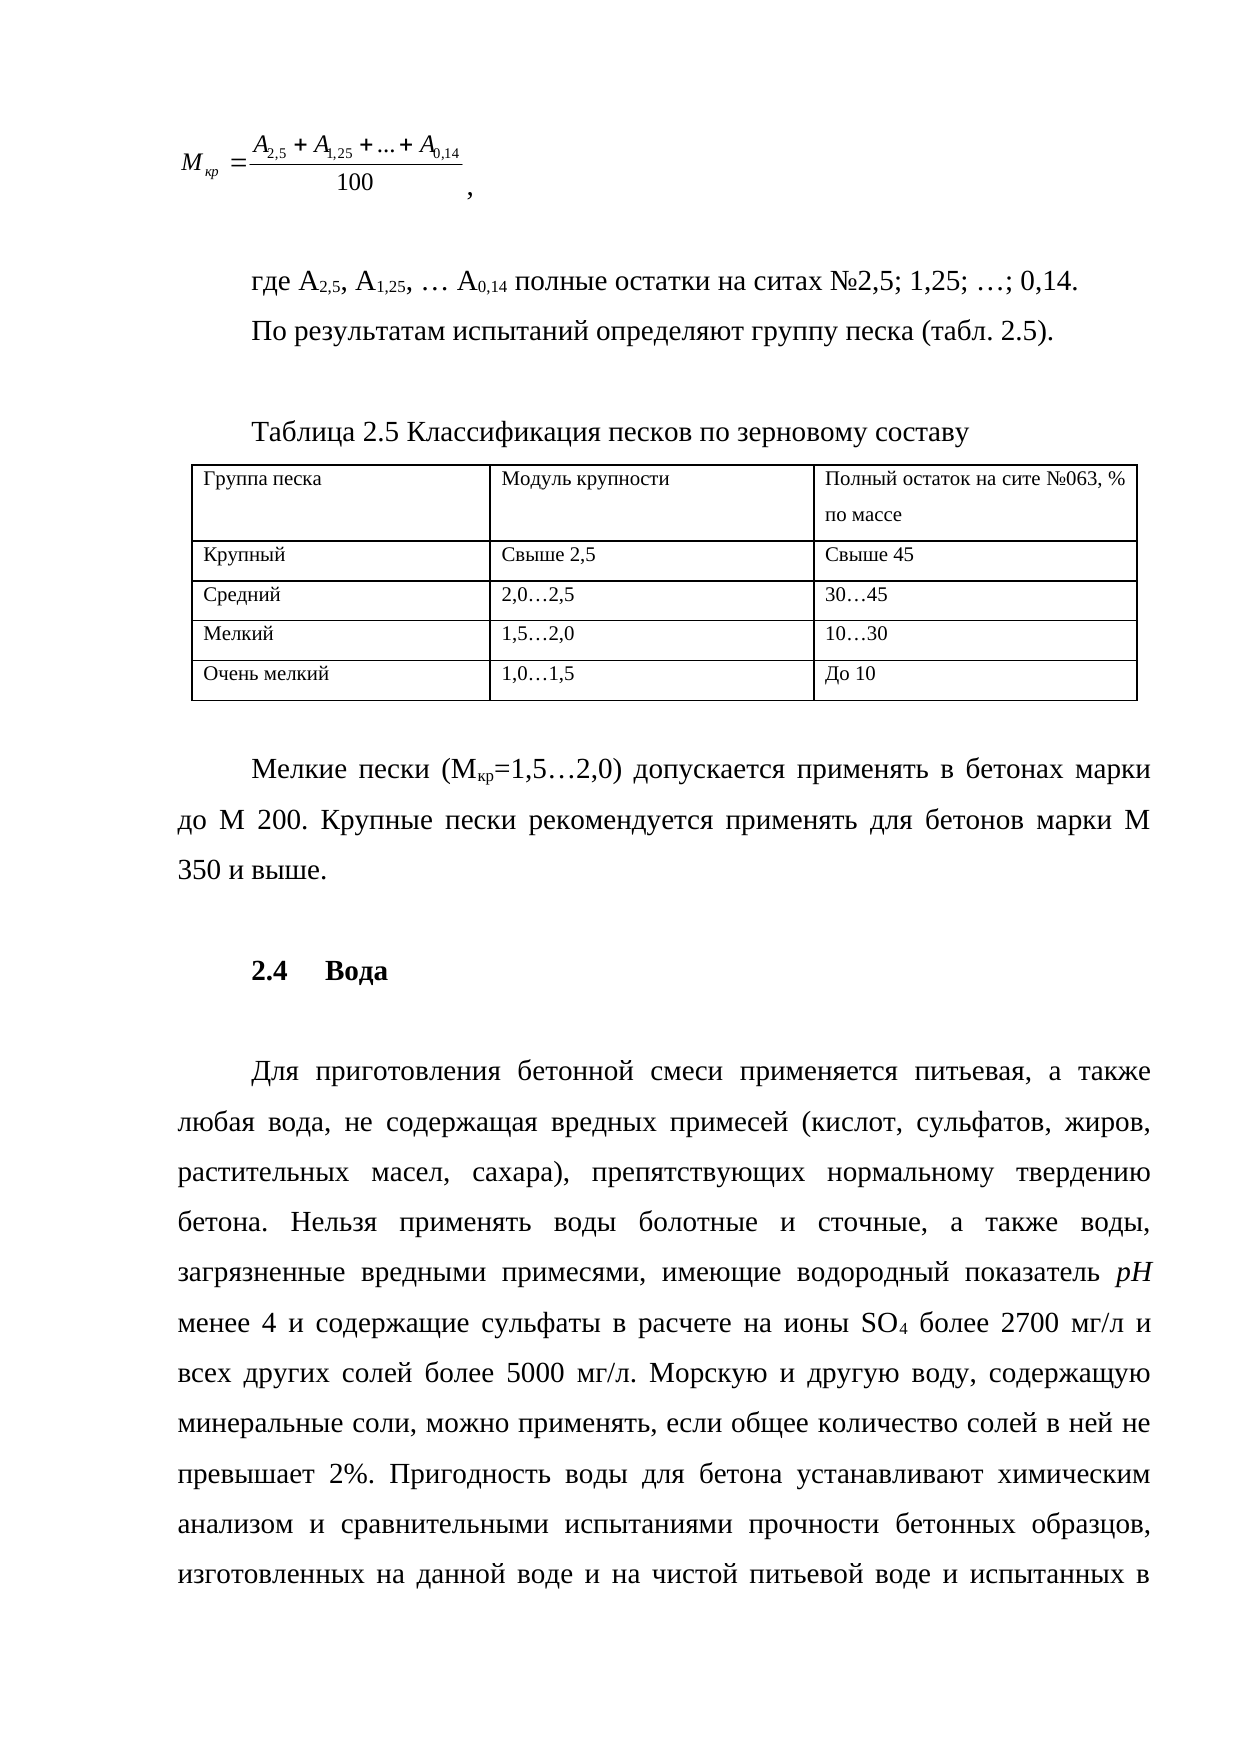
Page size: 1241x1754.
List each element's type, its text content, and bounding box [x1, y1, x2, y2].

text где А2,5, А1,25, … А0,14 полные остатки на ситах №2,5; 1,25; …; 0,14. [177, 263, 1152, 296]
text Таблица 2.5 Классификация песков по зерновому составу [177, 414, 1152, 447]
table_header Модуль крупности [491, 466, 813, 540]
table_cell Средний [193, 582, 489, 620]
table_cell Свыше 2,5 [491, 542, 813, 580]
text Мелкие пески (Мкр=1,5…2,0) допускается применять в бетонах марки до М 200. Крупные пески рекомендуется применять для бетонов марки М 350 и выше. [177, 751, 1152, 886]
table_cell Свыше 45 [815, 542, 1136, 580]
table_header Полный остаток на сите №063, % по массе [815, 466, 1136, 540]
table_cell 10…30 [815, 621, 1136, 660]
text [177, 1053, 1152, 1590]
subtitle Вода [177, 953, 1152, 986]
table_cell 2,0…2,5 [491, 582, 813, 620]
table_cell Крупный [193, 542, 489, 580]
table_cell 1,5…2,0 [491, 621, 813, 660]
table_cell Очень мелкий [193, 661, 489, 699]
text По результатам испытаний определяют группу песка (табл. 2.5). [177, 313, 1152, 347]
table_header Группа песка [193, 466, 489, 540]
table_cell До 10 [815, 661, 1136, 699]
table_cell 30…45 [815, 582, 1136, 620]
table_cell 1,0…1,5 [491, 661, 813, 699]
table_cell Мелкий [193, 621, 489, 660]
